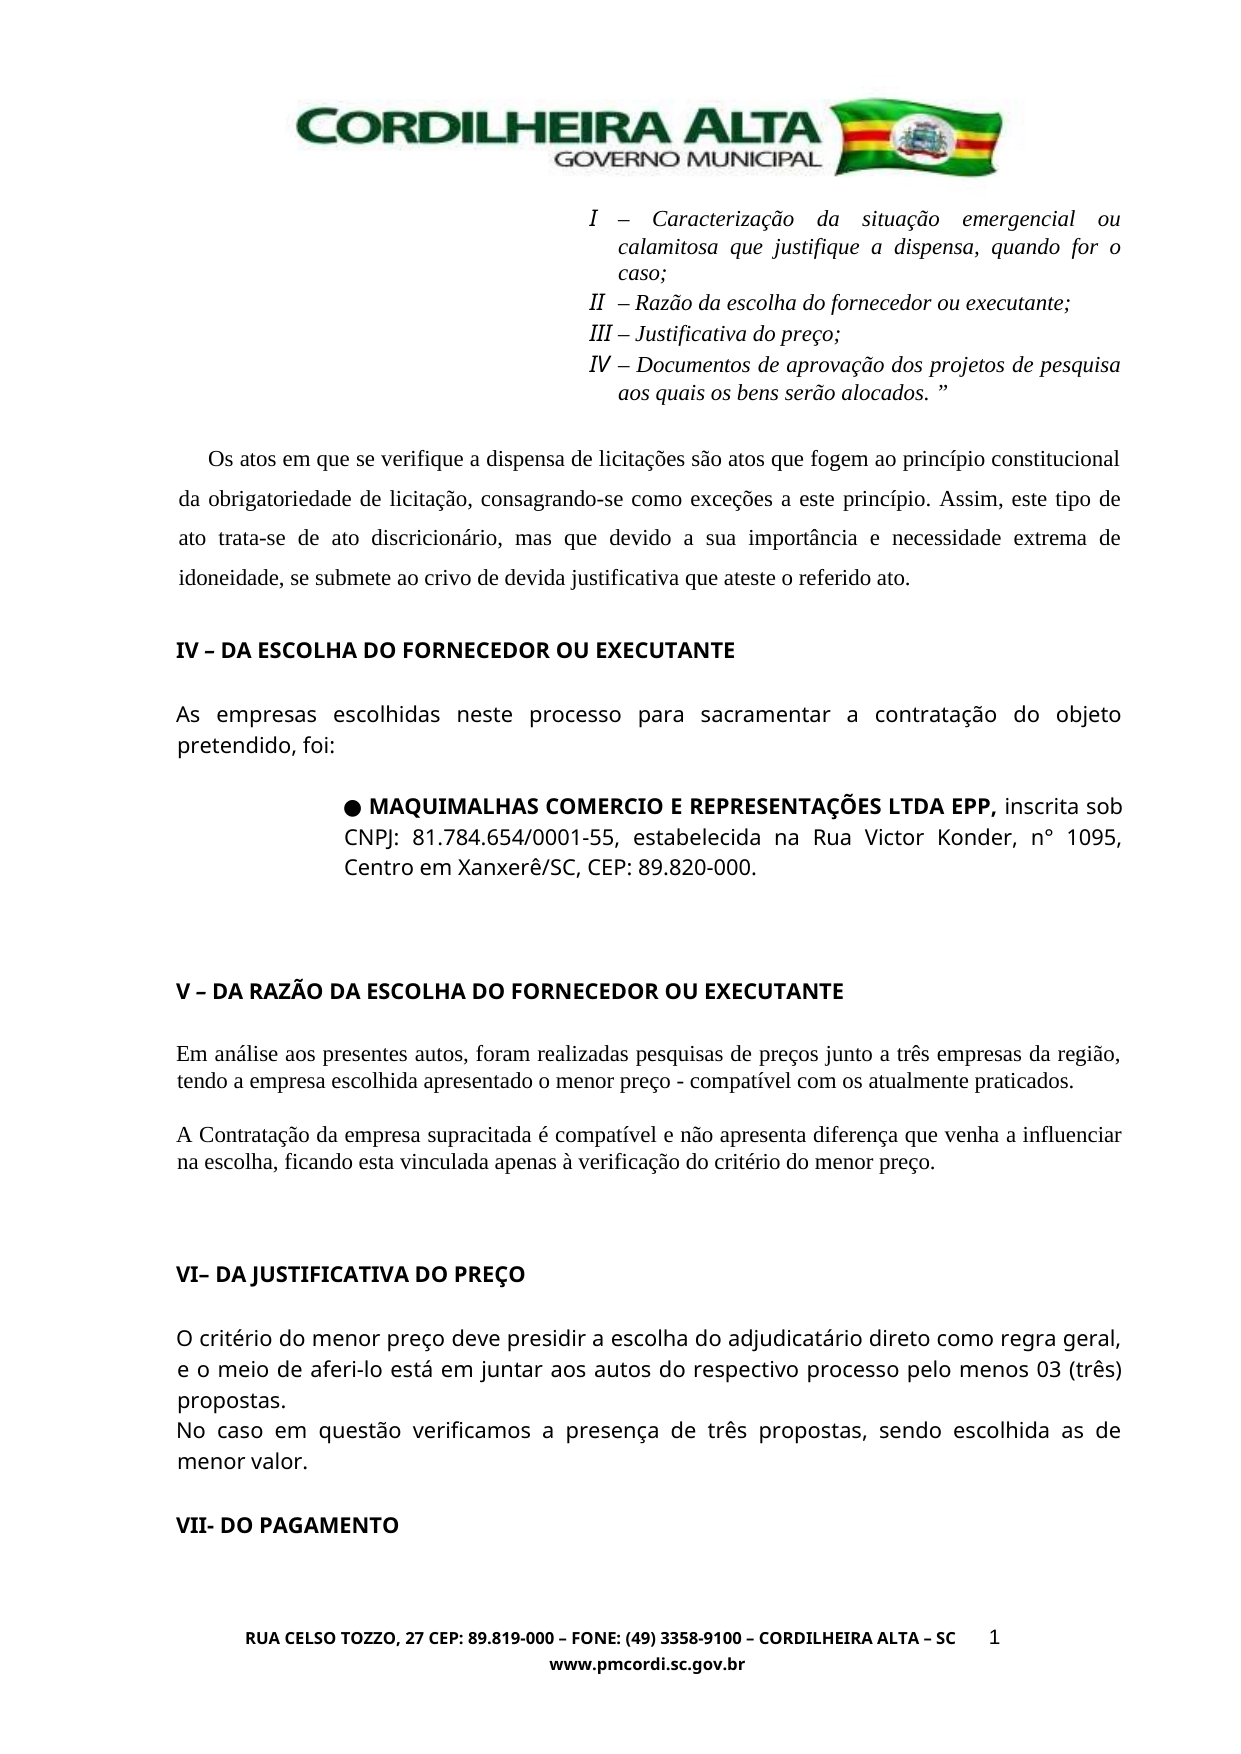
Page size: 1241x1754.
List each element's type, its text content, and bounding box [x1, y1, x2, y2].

list – Justificativa do preço; [589, 317, 1124, 348]
picture [273, 75, 1026, 202]
subtitle IV – DA ESCOLHA DO FORNECEDOR OU EXECUTANTE [176, 635, 1124, 665]
subtitle VI– DA JUSTIFICATIVA DO PREÇO [176, 1259, 1124, 1289]
text Em análise aos presentes autos, foram realizadas pesquisas de preços junto a três empresas da região, tendo a empresa escolhida apresentado o menor preço - compatível com os atualmente praticados. [176, 1039, 1123, 1093]
text A Contratação da empresa supracitada é compatível e não apresenta diferença que venha a influenciar na escolha, ficando esta vinculada apenas à verificação do critério do menor preço. [176, 1121, 1123, 1174]
list – Razão da escolha do fornecedor ou executante; [589, 286, 1124, 317]
subtitle VII- DO PAGAMENTO [176, 1510, 1124, 1540]
text As empresas escolhidas neste processo para sacramentar a contratação do objeto pretendido, foi: [176, 699, 1123, 759]
text No caso em questão verificamos a presença de três propostas, sendo escolhida as de menor valor. [176, 1415, 1123, 1476]
list – Caracterização da situação emergencial ou calamitosa que justifique a dispensa, quando for o caso; [589, 202, 1124, 286]
text ● MAQUIMALHAS COMERCIO E REPRESENTAÇÕES LTDA EPP, inscrita sob CNPJ: 81.784.654/0001-55, estabelecida na Rua Victor Konder, n° 1095, Centro em Xanxerê/SC, CEP: 89.820-000. [343, 791, 1123, 882]
text O critério do menor preço deve presidir a escolha do adjudicatário direto como regra geral, e o meio de aferi-lo está em juntar aos autos do respectivo processo pelo menos 03 (três) propostas. [176, 1323, 1123, 1414]
text Os atos em que se verifique a dispensa de licitações são atos que fogem ao princípio constitucional da obrigatoriedade de licitação, consagrando-se como exceções a este princípio. Assim, este tipo de ato trata-se de ato discricionário, mas que devido a sua importância e necessidade extrema de idoneidade, se submete ao crivo de devida justificativa que ateste o referido ato. [178, 445, 1122, 590]
subtitle V – DA RAZÃO DA ESCOLHA DO FORNECEDOR OU EXECUTANTE [176, 976, 1124, 1006]
list – Documentos de aprovação dos projetos de pesquisa aos quais os bens serão alocados. ” [589, 348, 1124, 406]
